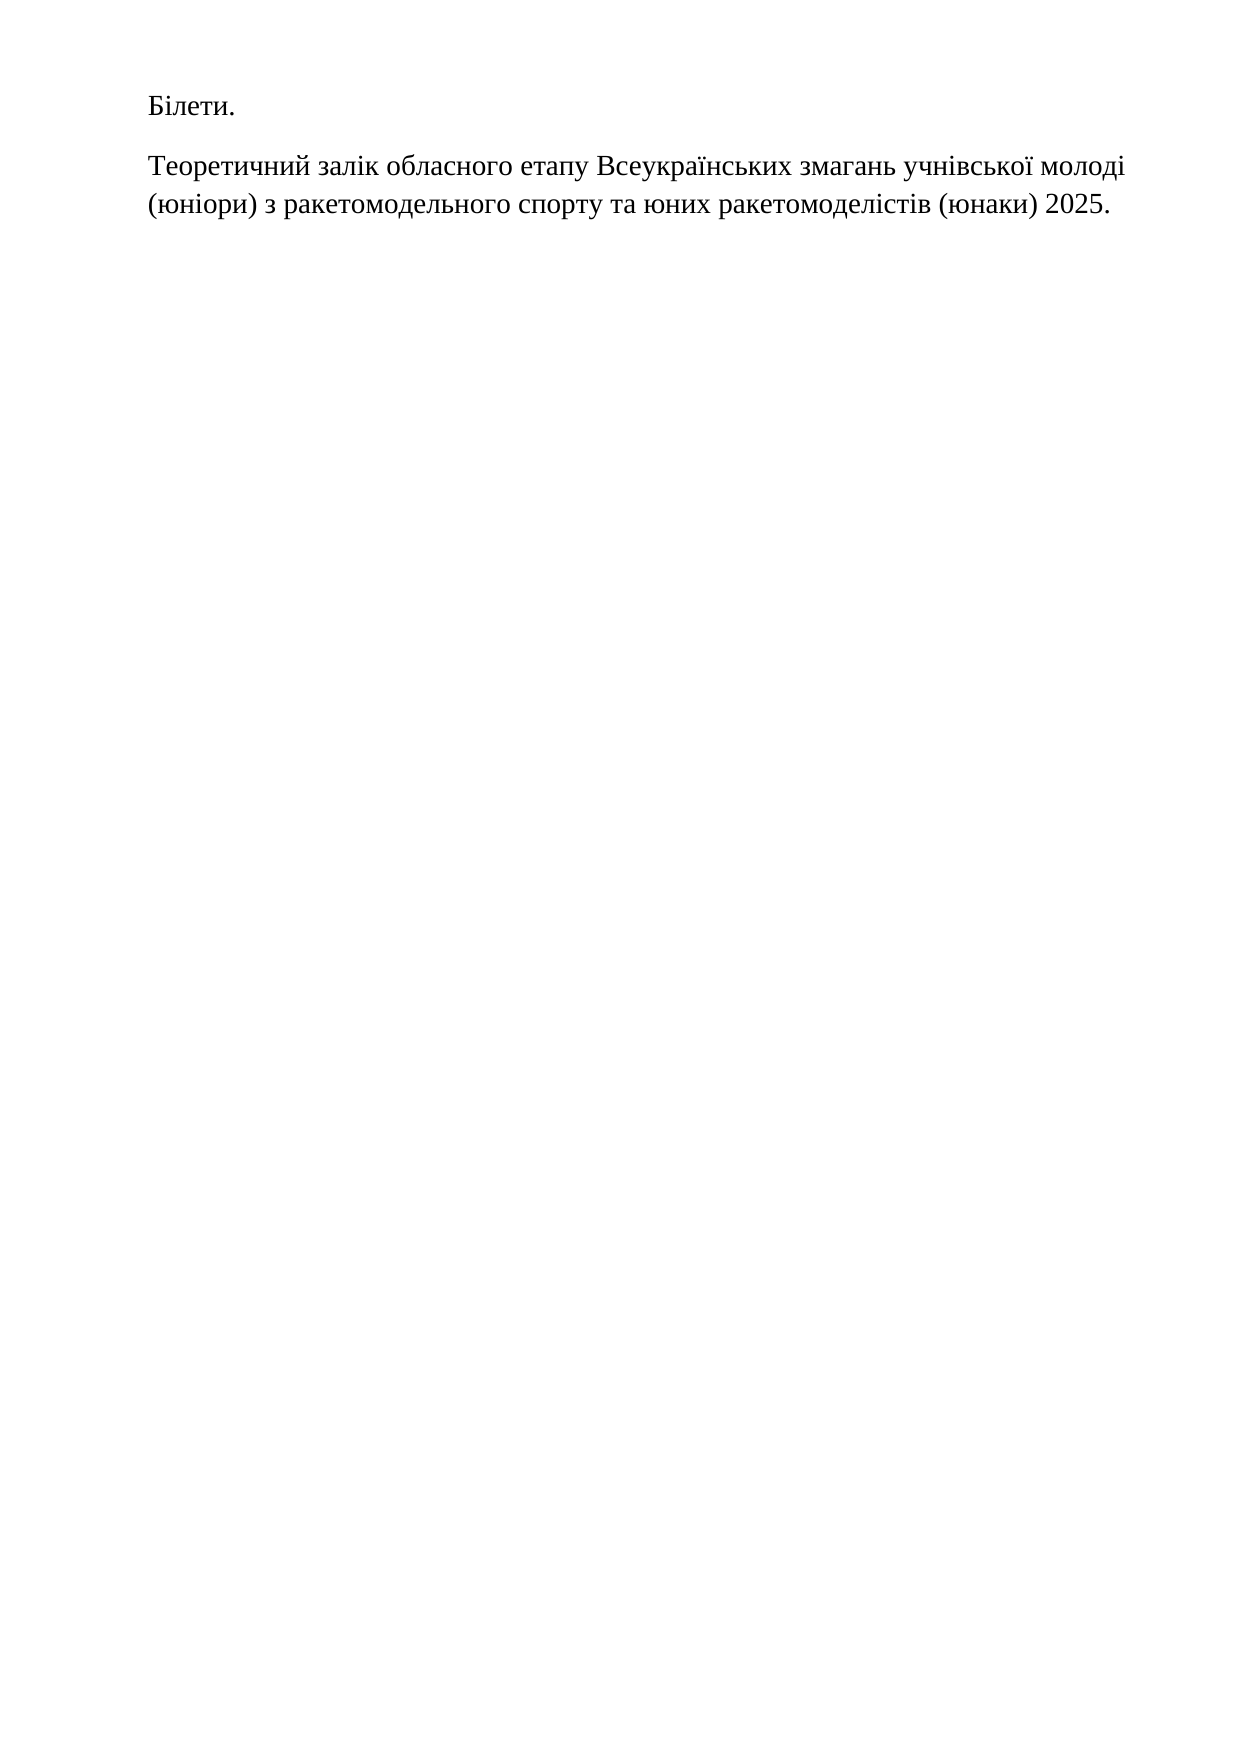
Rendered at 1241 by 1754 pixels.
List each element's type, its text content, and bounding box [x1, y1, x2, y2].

text Теоретичний залік обласного етапу Всеукраїнських змагань учнівської молоді (юніори) з ракетомодельного спорту та юних ракетомоделістів (юнаки) 2025. [148, 148, 1152, 220]
text Білети. [148, 88, 1152, 122]
